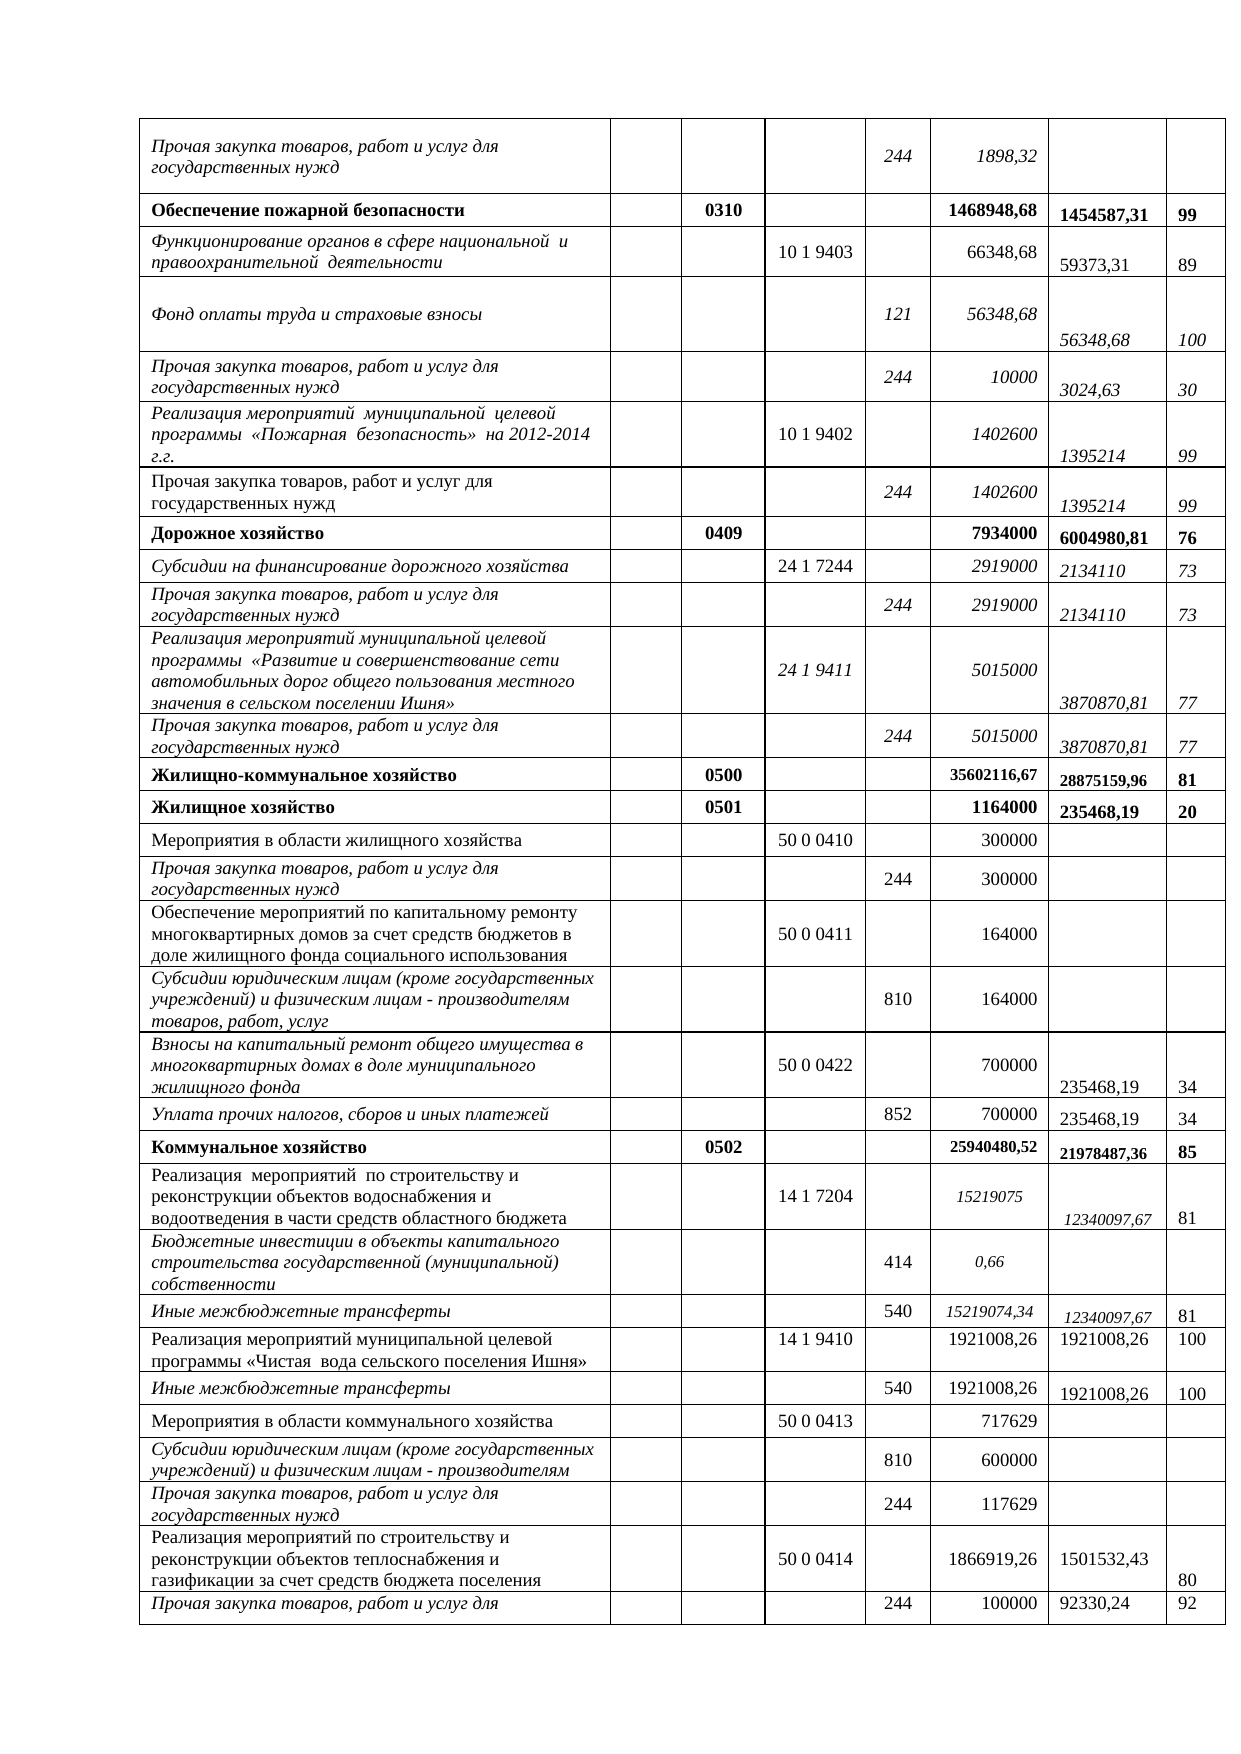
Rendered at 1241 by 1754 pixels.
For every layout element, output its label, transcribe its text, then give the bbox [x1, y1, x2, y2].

table_cell [866, 901, 930, 966]
table_cell 5015000 [931, 714, 1048, 757]
table_cell 59373,31 [1049, 227, 1166, 276]
table_cell 700000 [931, 1033, 1048, 1097]
table_cell [682, 901, 764, 966]
table_cell [611, 857, 681, 900]
table_cell 700000 [931, 1098, 1048, 1130]
table_cell [682, 967, 764, 1031]
table_cell [682, 119, 764, 193]
table_cell [611, 758, 681, 790]
table_cell 77 [1167, 714, 1225, 757]
table_cell [611, 352, 681, 401]
table_cell [682, 1164, 764, 1228]
table_cell 2919000 [931, 550, 1048, 582]
table_cell 117629 [931, 1482, 1048, 1525]
table_cell 14 1 7204 [766, 1164, 865, 1228]
table_cell [611, 1438, 681, 1481]
table_cell 100 [1167, 1372, 1225, 1404]
table_cell 81 [1167, 1164, 1225, 1228]
table_cell [766, 1098, 865, 1130]
table_cell [766, 1131, 865, 1163]
table_cell 92 [1167, 1592, 1225, 1624]
table_cell [611, 967, 681, 1031]
table_cell 300000 [931, 824, 1048, 856]
table_cell 2134110 [1049, 550, 1166, 582]
table_cell 0500 [682, 758, 764, 790]
table_cell Реализация мероприятий муниципальной целевой программы «Развитие и совершенствование сети автомобильных дорог общего пользования местного значения в сельском поселении Ишня» [140, 627, 610, 713]
table_cell 50 0 0411 [766, 901, 865, 966]
table_cell Прочая закупка товаров, работ и услуг для государственных нужд [140, 352, 610, 401]
table_cell [611, 1131, 681, 1163]
table_cell [766, 714, 865, 757]
table_cell [611, 1372, 681, 1404]
table_cell Прочая закупка товаров, работ и услуг для государственных нужд [140, 1482, 610, 1525]
table_cell 1395214 [1049, 468, 1166, 516]
table_cell 30 [1167, 352, 1225, 401]
table_cell Реализация мероприятий муниципальной целевой программы «Пожарная безопасность» на 2012-2014 г.г. [140, 402, 610, 466]
table_cell 81 [1167, 758, 1225, 790]
table_cell 20 [1167, 791, 1225, 823]
table_cell 12340097,67 [1049, 1295, 1166, 1327]
table_cell 244 [866, 1482, 930, 1525]
table_cell 56348,68 [931, 277, 1048, 351]
table_cell [682, 1033, 764, 1097]
table_cell [682, 1098, 764, 1130]
table_cell [611, 194, 681, 226]
table_cell Субсидии юридическим лицам (кроме государственных учреждений) и физическим лицам - производителям [140, 1438, 610, 1481]
table_cell [611, 517, 681, 549]
table_cell [1049, 1230, 1166, 1294]
table_cell 3024,63 [1049, 352, 1166, 401]
table_cell 1164000 [931, 791, 1048, 823]
table_cell Взносы на капитальный ремонт общего имущества в многоквартирных домах в доле муниципального жилищного фонда [140, 1033, 610, 1097]
table_cell [611, 1482, 681, 1525]
table_cell [766, 119, 865, 193]
table_cell [1049, 824, 1166, 856]
table_cell 34 [1167, 1033, 1225, 1097]
table_cell [611, 1230, 681, 1294]
table_cell Субсидии на финансирование дорожного хозяйства [140, 550, 610, 582]
table_cell 1921008,26 [931, 1372, 1048, 1404]
table_cell [682, 714, 764, 757]
table_cell 1921008,26 [931, 1328, 1048, 1371]
table_cell 25940480,52 [931, 1131, 1048, 1163]
table_cell Бюджетные инвестиции в объекты капитального строительства государственной (муниципальной) собственности [140, 1230, 610, 1294]
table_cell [140, 119, 610, 193]
table_cell 89 [1167, 227, 1225, 276]
table_cell 717629 [931, 1405, 1048, 1437]
table_cell [1167, 1405, 1225, 1437]
table_cell [611, 550, 681, 582]
table_cell [682, 277, 764, 351]
table_cell 2919000 [931, 583, 1048, 626]
table_cell [766, 967, 865, 1031]
table_cell [866, 791, 930, 823]
table_cell 244 [866, 352, 930, 401]
table_cell [766, 1295, 865, 1327]
table_cell Фонд оплаты труда и страховые взносы [140, 277, 610, 351]
table_cell [866, 227, 930, 276]
table_cell [682, 583, 764, 626]
table_cell Коммунальное хозяйство [140, 1131, 610, 1163]
table_cell 164000 [931, 967, 1048, 1031]
table_cell 244 [866, 583, 930, 626]
table_cell Мероприятия в области жилищного хозяйства [140, 824, 610, 856]
table_cell 0310 [682, 194, 764, 226]
table_cell Жилищное хозяйство [140, 791, 610, 823]
table_cell 100000 [931, 1592, 1048, 1624]
table_cell [682, 468, 764, 516]
table_cell 540 [866, 1372, 930, 1404]
table_cell [1049, 1438, 1166, 1481]
table_cell 0502 [682, 1131, 764, 1163]
table_cell [1167, 119, 1225, 193]
table_cell [682, 1526, 764, 1591]
table_cell 66348,68 [931, 227, 1048, 276]
table_cell 1402600 [931, 402, 1048, 466]
table_cell 10 1 9403 [766, 227, 865, 276]
table_cell [766, 352, 865, 401]
table_cell [766, 1230, 865, 1294]
table_cell Обеспечение пожарной безопасности [140, 194, 610, 226]
table_cell 99 [1167, 194, 1225, 226]
table_cell [611, 119, 681, 193]
table_cell Субсидии юридическим лицам (кроме государственных учреждений) и физическим лицам - производителям товаров, работ, услуг [140, 967, 610, 1031]
table_cell [1049, 1482, 1166, 1525]
table_cell 852 [866, 1098, 930, 1130]
table_cell [766, 583, 865, 626]
table_cell 50 0 0422 [766, 1033, 865, 1097]
table_cell [682, 227, 764, 276]
table_cell [866, 1033, 930, 1097]
table_cell 244 [866, 857, 930, 900]
table_cell [766, 1438, 865, 1481]
table_cell 50 0 0413 [766, 1405, 865, 1437]
table_cell 235468,19 [1049, 1098, 1166, 1130]
table_cell Прочая закупка товаров, работ и услуг для государственных нужд [140, 714, 610, 757]
table_cell [766, 468, 865, 516]
table_cell 12340097,67 [1049, 1164, 1166, 1228]
table_cell 3870870,81 [1049, 627, 1166, 713]
table_cell [611, 1592, 681, 1624]
table_cell Уплата прочих налогов, сборов и иных платежей [140, 1098, 610, 1130]
table_cell [866, 402, 930, 466]
table_cell [766, 1482, 865, 1525]
table_cell 15219074,34 [931, 1295, 1048, 1327]
table_cell [682, 1328, 764, 1371]
table_cell 244 [866, 1592, 930, 1624]
table_cell [1049, 119, 1166, 193]
table_cell [682, 402, 764, 466]
table_cell 50 0 0410 [766, 824, 865, 856]
table_cell [766, 517, 865, 549]
table_cell [682, 1372, 764, 1404]
table_cell [682, 1405, 764, 1437]
table_cell [611, 627, 681, 713]
table_cell [611, 1033, 681, 1097]
table_cell [1049, 901, 1166, 966]
table_cell 1866919,26 [931, 1526, 1048, 1591]
table_cell 244 [866, 468, 930, 516]
table_cell 244 [866, 714, 930, 757]
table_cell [140, 1592, 610, 1624]
table_cell [1049, 857, 1166, 900]
table_cell [682, 1482, 764, 1525]
table_cell [866, 1328, 930, 1371]
table_cell 73 [1167, 550, 1225, 582]
table_cell Иные межбюджетные трансферты [140, 1295, 610, 1327]
table_cell [611, 1164, 681, 1228]
table_cell 0501 [682, 791, 764, 823]
table_cell 14 1 9410 [766, 1328, 865, 1371]
table_cell [1167, 824, 1225, 856]
table_cell Прочая закупка товаров, работ и услуг для государственных нужд [140, 583, 610, 626]
table_cell Обеспечение мероприятий по капитальному ремонту многоквартирных домов за счет средств бюджетов в доле жилищного фонда социального использования [140, 901, 610, 966]
table_cell [1167, 1482, 1225, 1525]
table_cell [682, 1438, 764, 1481]
table_cell 0409 [682, 517, 764, 549]
table_cell [611, 824, 681, 856]
table_cell [611, 1328, 681, 1371]
table_cell 24 1 7244 [766, 550, 865, 582]
table_cell [1167, 1230, 1225, 1294]
table_cell [1167, 901, 1225, 966]
table_cell 10 1 9402 [766, 402, 865, 466]
table_cell Реализация мероприятий по строительству и реконструкции объектов водоснабжения и водоотведения в части средств областного бюджета [140, 1164, 610, 1228]
table_cell 1501532,43 [1049, 1526, 1166, 1591]
table_cell 35602116,67 [931, 758, 1048, 790]
table_cell [766, 1592, 865, 1624]
table_cell [766, 857, 865, 900]
table_cell 92330,24 [1049, 1592, 1166, 1624]
table_cell 28875159,96 [1049, 758, 1166, 790]
table_cell 414 [866, 1230, 930, 1294]
table_cell [611, 277, 681, 351]
table_cell 21978487,36 [1049, 1131, 1166, 1163]
table_cell [1049, 1405, 1166, 1437]
table_cell [611, 1405, 681, 1437]
table_cell [611, 1295, 681, 1327]
table_cell 1921008,26 [1049, 1372, 1166, 1404]
table_cell [866, 1131, 930, 1163]
table_cell [682, 627, 764, 713]
table_cell 235468,19 [1049, 1033, 1166, 1097]
table_cell 1454587,31 [1049, 194, 1166, 226]
table_cell 77 [1167, 627, 1225, 713]
table_cell Прочая закупка товаров, работ и услуг для государственных нужд [140, 468, 610, 516]
table_cell Реализация мероприятий муниципальной целевой программы «Чистая вода сельского поселения Ишня» [140, 1328, 610, 1371]
table_cell 600000 [931, 1438, 1048, 1481]
table_cell 235468,19 [1049, 791, 1166, 823]
table_cell [682, 1592, 764, 1624]
table_cell 99 [1167, 468, 1225, 516]
table_cell 0,66 [931, 1230, 1048, 1294]
table_cell 810 [866, 967, 930, 1031]
table_cell 100 [1167, 1328, 1225, 1371]
table_cell [866, 1164, 930, 1228]
table_cell 76 [1167, 517, 1225, 549]
table_cell Прочая закупка товаров, работ и услуг для государственных нужд [140, 857, 610, 900]
table_cell 50 0 0414 [766, 1526, 865, 1591]
table_cell 80 [1167, 1526, 1225, 1591]
table_cell [611, 901, 681, 966]
table_cell 1898,32 [931, 119, 1048, 193]
table_cell [866, 1405, 930, 1437]
table_cell [611, 468, 681, 516]
table_cell 244 [866, 119, 930, 193]
table_cell [611, 791, 681, 823]
table_cell [866, 194, 930, 226]
table_cell Реализация мероприятий по строительству и реконструкции объектов теплоснабжения и газификации за счет средств бюджета поселения [140, 1526, 610, 1591]
table_cell 5015000 [931, 627, 1048, 713]
table_cell 1402600 [931, 468, 1048, 516]
table_cell [682, 1295, 764, 1327]
table_cell 6004980,81 [1049, 517, 1166, 549]
table_cell [611, 227, 681, 276]
table_cell 100 [1167, 277, 1225, 351]
table_cell 1395214 [1049, 402, 1166, 466]
table_cell [1167, 967, 1225, 1031]
table_cell 540 [866, 1295, 930, 1327]
table_cell 81 [1167, 1295, 1225, 1327]
table_cell [682, 550, 764, 582]
table_cell [682, 824, 764, 856]
table_cell [611, 402, 681, 466]
table_cell 99 [1167, 402, 1225, 466]
table_cell [611, 714, 681, 757]
table_cell [1167, 1438, 1225, 1481]
table_cell Дорожное хозяйство [140, 517, 610, 549]
table_cell 164000 [931, 901, 1048, 966]
table_cell [866, 824, 930, 856]
table_cell [866, 627, 930, 713]
table_cell 2134110 [1049, 583, 1166, 626]
table_cell [611, 583, 681, 626]
table_cell [766, 1372, 865, 1404]
table_cell 73 [1167, 583, 1225, 626]
table_cell 15219075 [931, 1164, 1048, 1228]
table_cell [866, 758, 930, 790]
table_cell 85 [1167, 1131, 1225, 1163]
table_cell [1167, 857, 1225, 900]
table_cell [766, 758, 865, 790]
table_cell [1049, 967, 1166, 1031]
table_cell Жилищно-коммунальное хозяйство [140, 758, 610, 790]
table_cell [766, 791, 865, 823]
table_cell 1921008,26 [1049, 1328, 1166, 1371]
table_cell 121 [866, 277, 930, 351]
table_cell [866, 1526, 930, 1591]
table_cell 7934000 [931, 517, 1048, 549]
table_cell 810 [866, 1438, 930, 1481]
table_cell Иные межбюджетные трансферты [140, 1372, 610, 1404]
table_cell 10000 [931, 352, 1048, 401]
table_cell [766, 277, 865, 351]
table_cell 300000 [931, 857, 1048, 900]
table_cell [611, 1098, 681, 1130]
table_cell [766, 194, 865, 226]
table_cell [682, 857, 764, 900]
table_cell 24 1 9411 [766, 627, 865, 713]
table_cell [866, 550, 930, 582]
table_cell [866, 517, 930, 549]
table_cell Мероприятия в области коммунального хозяйства [140, 1405, 610, 1437]
table_cell 1468948,68 [931, 194, 1048, 226]
table_cell 56348,68 [1049, 277, 1166, 351]
table_cell [682, 1230, 764, 1294]
table_cell 3870870,81 [1049, 714, 1166, 757]
table_cell [682, 352, 764, 401]
table_cell 34 [1167, 1098, 1225, 1130]
table_cell [611, 1526, 681, 1591]
table_cell Функционирование органов в сфере национальной и правоохранительной деятельности [140, 227, 610, 276]
